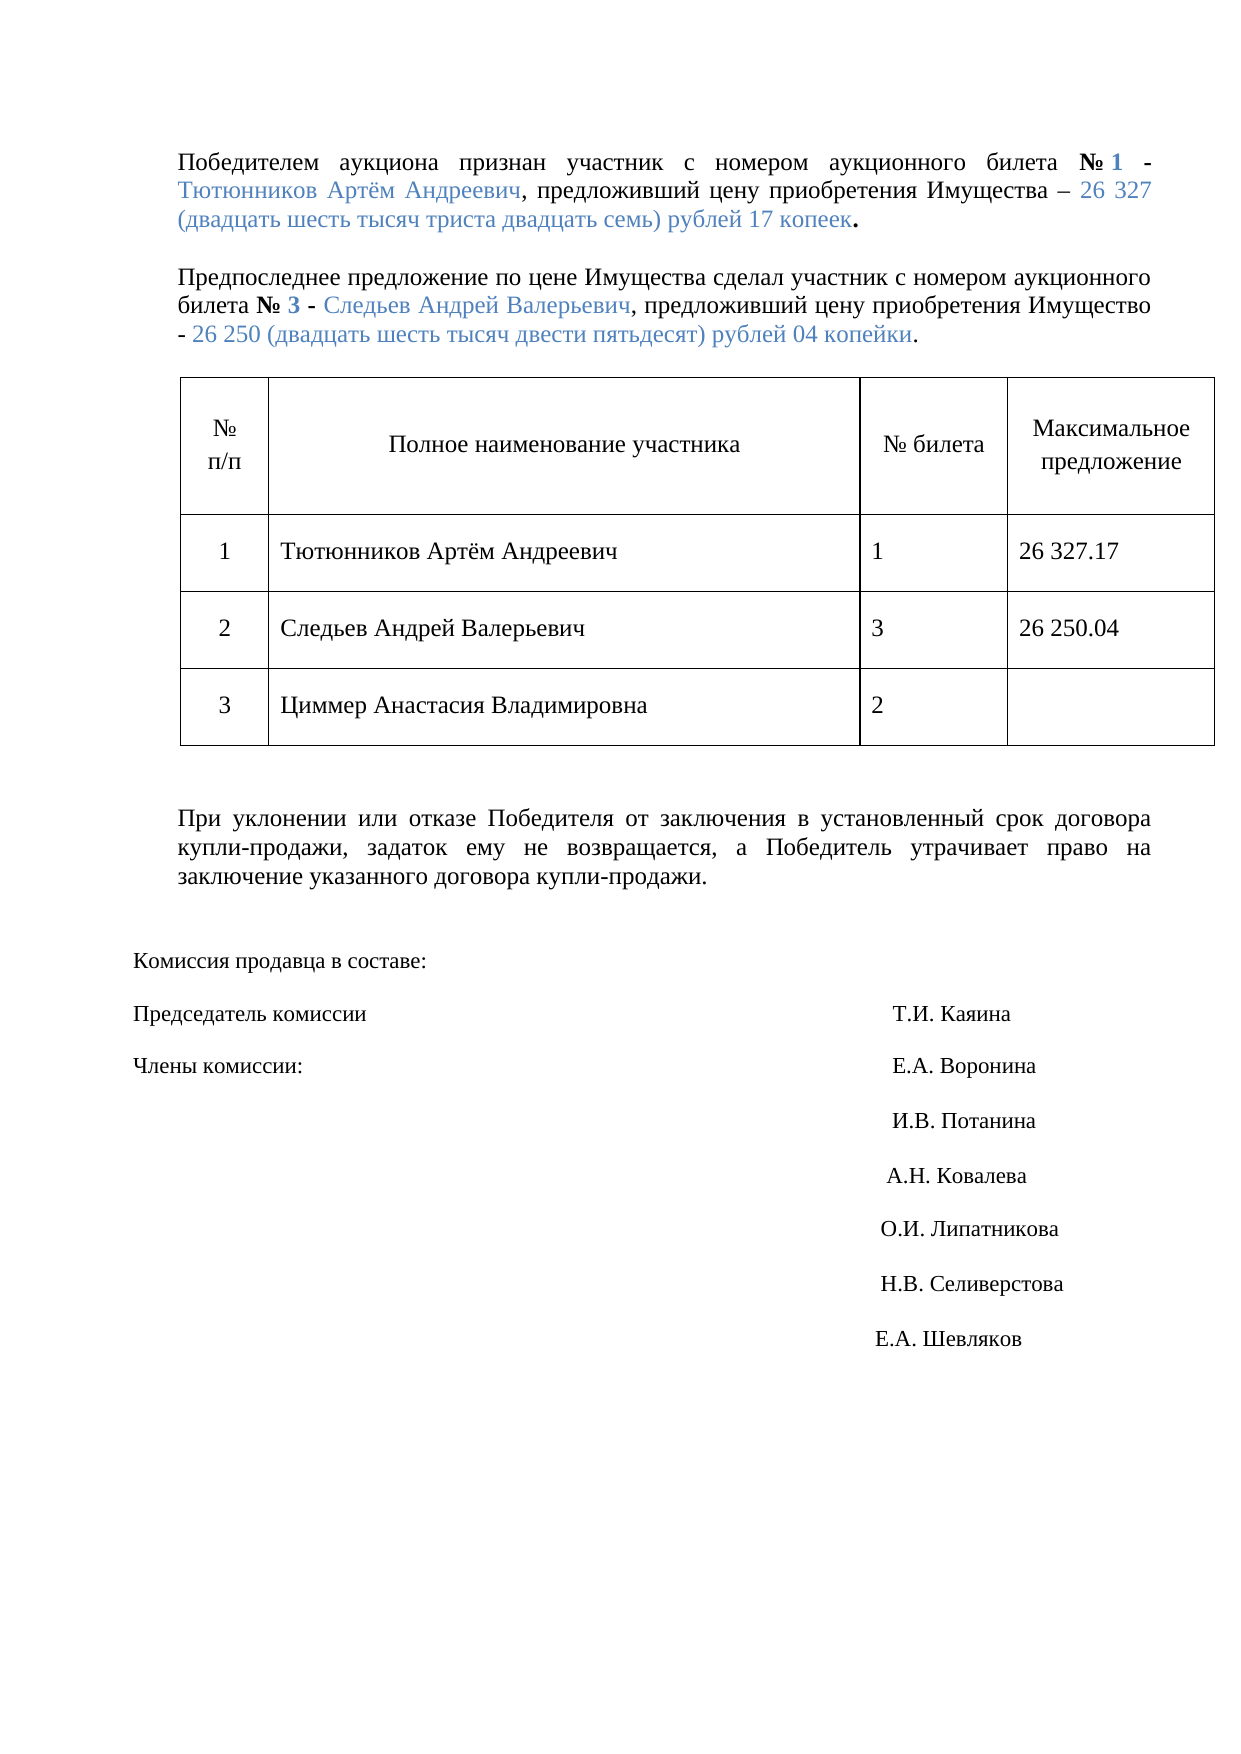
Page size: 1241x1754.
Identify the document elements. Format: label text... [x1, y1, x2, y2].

table_cell 26 327.17 [1008, 515, 1214, 591]
text Члены комиссии: Е.А. Воронина [133, 1052, 1152, 1079]
text О.И. Липатникова [177, 1215, 1152, 1242]
table_cell 3 [181, 669, 268, 745]
table_cell 1 [181, 515, 268, 591]
table_header Максимальное предложение [1008, 378, 1214, 514]
table_cell [1008, 669, 1214, 745]
text Предпоследнее предложение по цене Имущества сделал участник с номером аукционного билета № 3 - Следьев Андрей Валерьевич, предложивший цену приобретения Имущество - 26 250 (двадцать шесть тысяч двести пятьдесят) рублей 04 копейки. [177, 262, 1152, 348]
table_cell Циммер Анастасия Владимировна [269, 669, 859, 745]
table_header № п/п [181, 378, 268, 514]
table_header № билета [861, 378, 1007, 514]
text Председатель комиссии Т.И. Каяина [133, 1000, 1152, 1026]
table_cell Тютюнников Артём Андреевич [269, 515, 859, 591]
text При уклонении или отказе Победителя от заключения в установленный срок договора купли-продажи, задаток ему не возвращается, а Победитель утрачивает право на заключение указанного договора купли-продажи. [177, 803, 1152, 889]
table_header Полное наименование участника [269, 378, 859, 514]
table_cell 1 [861, 515, 1007, 591]
text А.Н. Ковалева [177, 1163, 1152, 1189]
text Комиссия продавца в составе: [133, 947, 1152, 973]
table_cell Следьев Андрей Валерьевич [269, 592, 859, 668]
table_cell 2 [181, 592, 268, 668]
text Н.В. Селиверстова [177, 1270, 1152, 1297]
text Победителем аукциона признан участник с номером аукционного билета № 1 - Тютюнников Артём Андреевич, предложивший цену приобретения Имущества – 26 327 (двадцать шесть тысяч триста двадцать семь) рублей 17 копеек. [177, 147, 1152, 233]
table_cell 2 [861, 669, 1007, 745]
text Е.А. Шевляков [177, 1326, 1152, 1352]
table_cell 26 250.04 [1008, 592, 1214, 668]
text И.В. Потанина [177, 1107, 1152, 1134]
table_cell 3 [861, 592, 1007, 668]
